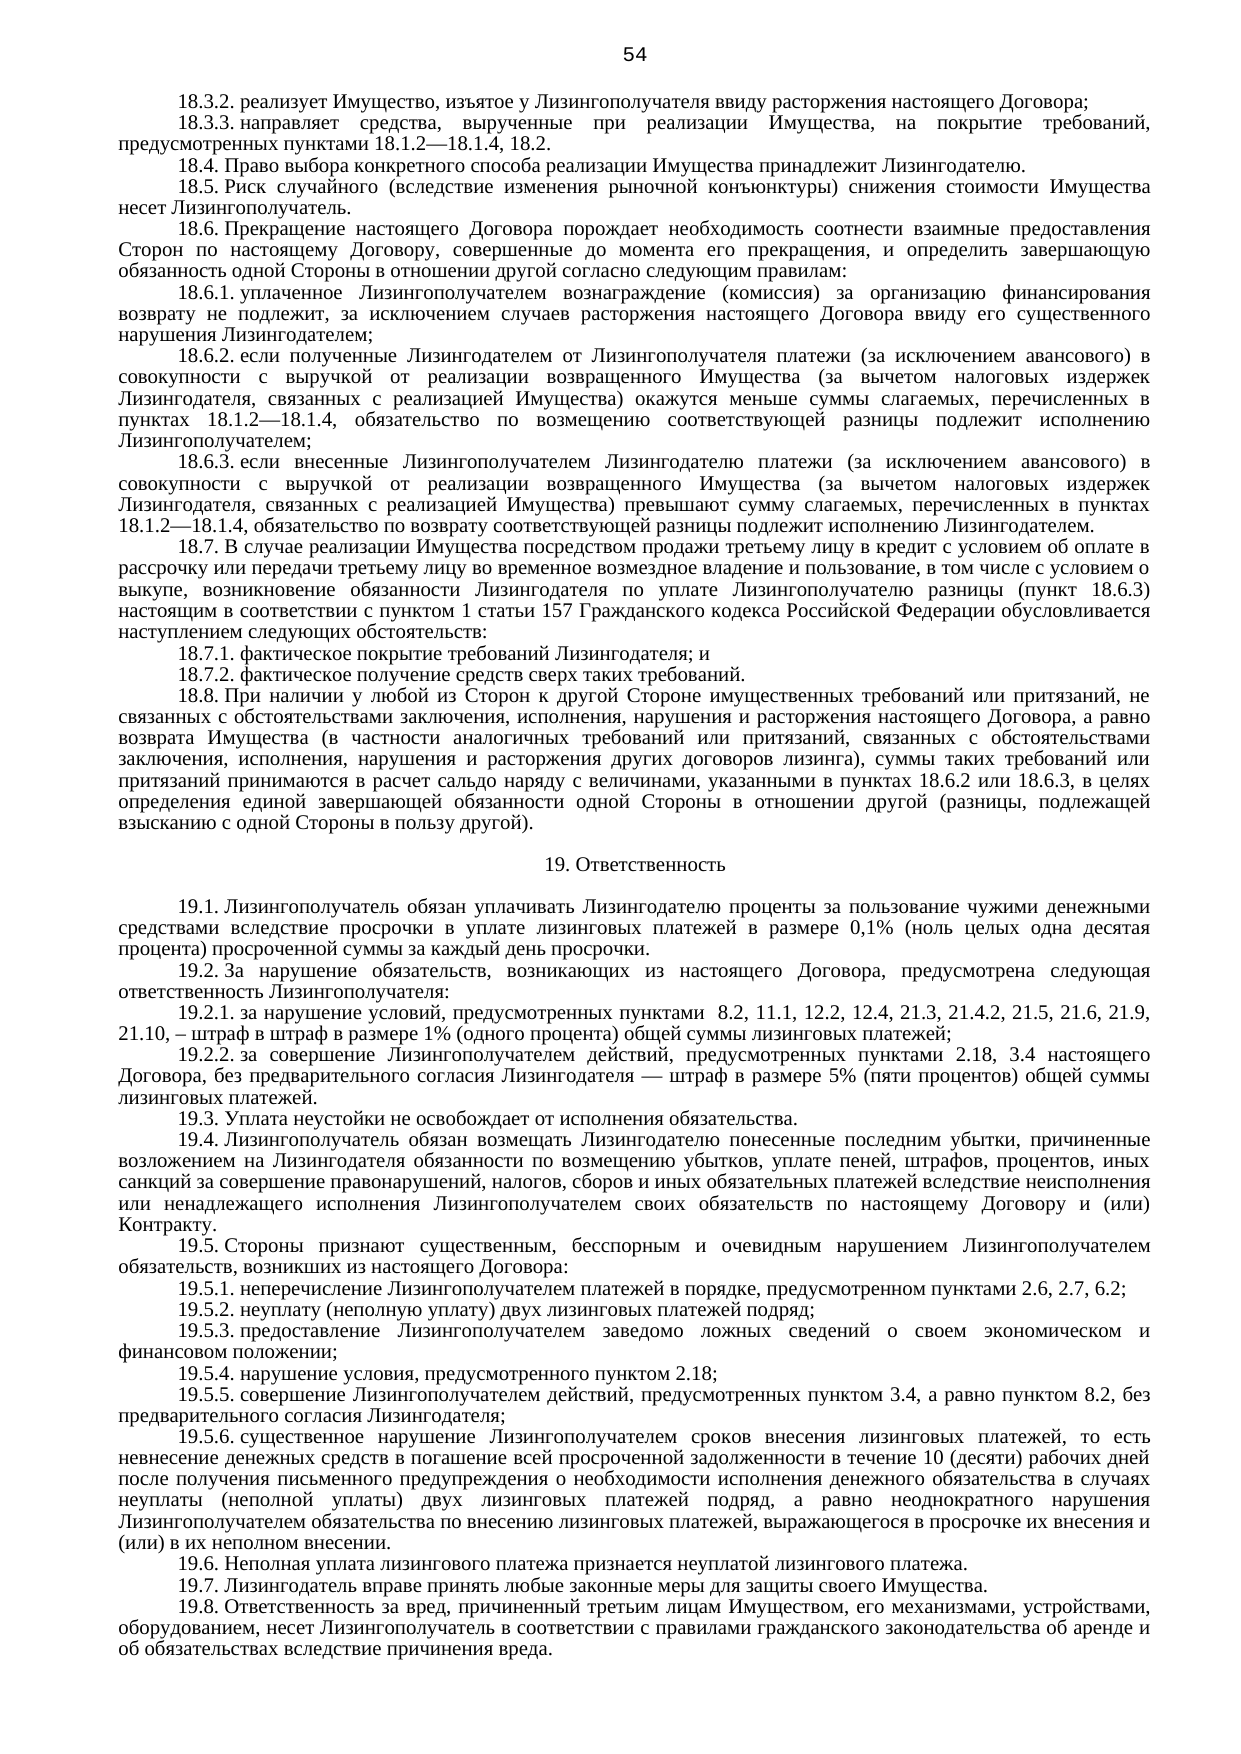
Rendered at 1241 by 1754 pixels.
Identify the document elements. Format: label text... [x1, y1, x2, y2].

text 19.5.1. неперечисление Лизингополучателем платежей в порядке, предусмотренном пунктами 2.6, 2.7, 6.2; [118, 1278, 1152, 1299]
text 18.6. Прекращение настоящего Договора порождает необходимость соотнести взаимные предоставления Сторон по настоящему Договору, совершенные до момента его прекращения, и определить завершающую обязанность одной Стороны в отношении другой согласно следующим правилам: [118, 219, 1152, 282]
text 19.2.1. за нарушение условий, предусмотренных пунктами 8.2, 11.1, 12.2, 12.4, 21.3, 21.4.2, 21.5, 21.6, 21.9, 21.10, – штраф в штраф в размере 1% (одного процента) общей суммы лизинговых платежей; [118, 1003, 1152, 1045]
text 19.5.5. совершение Лизингополучателем действий, предусмотренных пунктом 3.4, а равно пунктом 8.2, без предварительного согласия Лизингодателя; [118, 1384, 1152, 1427]
text 18.6.1. уплаченное Лизингополучателем вознаграждение (комиссия) за организацию финансирования возврату не подлежит, за исключением случаев расторжения настоящего Договора ввиду его существенного нарушения Лизингодателем; [118, 282, 1152, 346]
text 18.4. Право выбора конкретного способа реализации Имущества принадлежит Лизингодателю. [118, 155, 1152, 176]
text 19.7. Лизингодатель вправе принять любые законные меры для защиты своего Имущества. [118, 1575, 1152, 1596]
text 19.2. За нарушение обязательств, возникающих из настоящего Договора, предусмотрена следующая ответственность Лизингополучателя: [118, 960, 1152, 1003]
text 19.3. Уплата неустойки не освобождает от исполнения обязательства. [118, 1109, 1152, 1130]
text 19.5.2. неуплату (неполную уплату) двух лизинговых платежей подряд; [118, 1299, 1152, 1321]
text 19.5.6. существенное нарушение Лизингополучателем сроков внесения лизинговых платежей, то есть невнесение денежных средств в погашение всей просроченной задолженности в течение 10 (десяти) рабочих дней после получения письменного предупреждения о необходимости исполнения денежного обязательства в случаях неуплаты (неполной уплаты) двух лизинговых платежей подряд, а равно неоднократного нарушения Лизингополучателем обязательства по внесению лизинговых платежей, выражающегося в просрочке их внесения и (или) в их неполном внесении. [118, 1427, 1152, 1554]
text 19. Ответственность [118, 855, 1152, 876]
text 18.6.2. если полученные Лизингодателем от Лизингополучателя платежи (за исключением авансового) в совокупности с выручкой от реализации возвращенного Имущества (за вычетом налоговых издержек Лизингодателя, связанных с реализацией Имущества) окажутся меньше суммы слагаемых, перечисленных в пунктах 18.1.2—18.1.4, обязательство по возмещению соответствующей разницы подлежит исполнению Лизингополучателем; [118, 346, 1152, 452]
text 18.7.2. фактическое получение средств сверх таких требований. [118, 664, 1152, 685]
text 18.3.2. реализует Имущество, изъятое у Лизингополучателя ввиду расторжения настоящего Договора; [118, 92, 1152, 113]
text 19.1. Лизингополучатель обязан уплачивать Лизингодателю проценты за пользование чужими денежными средствами вследствие просрочки в уплате лизинговых платежей в размере 0,1% (ноль целых одна десятая процента) просроченной суммы за каждый день просрочки. [118, 897, 1152, 960]
text 18.7. В случае реализации Имущества посредством продажи третьему лицу в кредит с условием об оплате в рассрочку или передачи третьему лицу во временное возмездное владение и пользование, в том числе с условием о выкупе, возникновение обязанности Лизингодателя по уплате Лизингополучателю разницы (пункт 18.6.3) настоящим в соответствии с пунктом 1 статьи 157 Гражданского кодекса Российской Федерации обусловливается наступлением следующих обстоятельств: [118, 537, 1152, 643]
text 18.7.1. фактическое покрытие требований Лизингодателя; и [118, 643, 1152, 664]
text 18.5. Риск случайного (вследствие изменения рыночной конъюнктуры) снижения стоимости Имущества несет Лизингополучатель. [118, 176, 1152, 219]
text 19.2.2. за совершение Лизингополучателем действий, предусмотренных пунктами 2.18, 3.4 настоящего Договора, без предварительного согласия Лизингодателя — штраф в размере 5% (пяти процентов) общей суммы лизинговых платежей. [118, 1045, 1152, 1109]
text 19.6. Неполная уплата лизингового платежа признается неуплатой лизингового платежа. [118, 1554, 1152, 1575]
text 19.5.4. нарушение условия, предусмотренного пунктом 2.18; [118, 1363, 1152, 1384]
text 18.8. При наличии у любой из Сторон к другой Стороне имущественных требований или притязаний, не связанных с обстоятельствами заключения, исполнения, нарушения и расторжения настоящего Договора, а равно возврата Имущества (в частности аналогичных требований или притязаний, связанных с обстоятельствами заключения, исполнения, нарушения и расторжения других договоров лизинга), суммы таких требований или притязаний принимаются в расчет сальдо наряду с величинами, указанными в пунктах 18.6.2 или 18.6.3, в целях определения единой завершающей обязанности одной Стороны в отношении другой (разницы, подлежащей взысканию с одной Стороны в пользу другой). [118, 685, 1152, 834]
text 19.8. Ответственность за вред, причиненный третьим лицам Имуществом, его механизмами, устройствами, оборудованием, несет Лизингополучатель в соответствии с правилами гражданского законодательства об аренде и об обязательствах вследствие причинения вреда. [118, 1596, 1152, 1660]
text 19.4. Лизингополучатель обязан возмещать Лизингодателю понесенные последним убытки, причиненные возложением на Лизингодателя обязанности по возмещению убытков, уплате пеней, штрафов, процентов, иных санкций за совершение правонарушений, налогов, сборов и иных обязательных платежей вследствие неисполнения или ненадлежащего исполнения Лизингополучателем своих обязательств по настоящему Договору и (или) Контракту. [118, 1130, 1152, 1236]
text 18.6.3. если внесенные Лизингополучателем Лизингодателю платежи (за исключением авансового) в совокупности с выручкой от реализации возвращенного Имущества (за вычетом налоговых издержек Лизингодателя, связанных с реализацией Имущества) превышают сумму слагаемых, перечисленных в пунктах 18.1.2—18.1.4, обязательство по возврату соответствующей разницы подлежит исполнению Лизингодателем. [118, 452, 1152, 537]
text 19.5. Стороны признают существенным, бесспорным и очевидным нарушением Лизингополучателем обязательств, возникших из настоящего Договора: [118, 1236, 1152, 1278]
text 19.5.3. предоставление Лизингополучателем заведомо ложных сведений о своем экономическом и финансовом положении; [118, 1321, 1152, 1363]
text 18.3.3. направляет средства, вырученные при реализации Имущества, на покрытие требований, предусмотренных пунктами 18.1.2—18.1.4, 18.2. [118, 113, 1152, 155]
